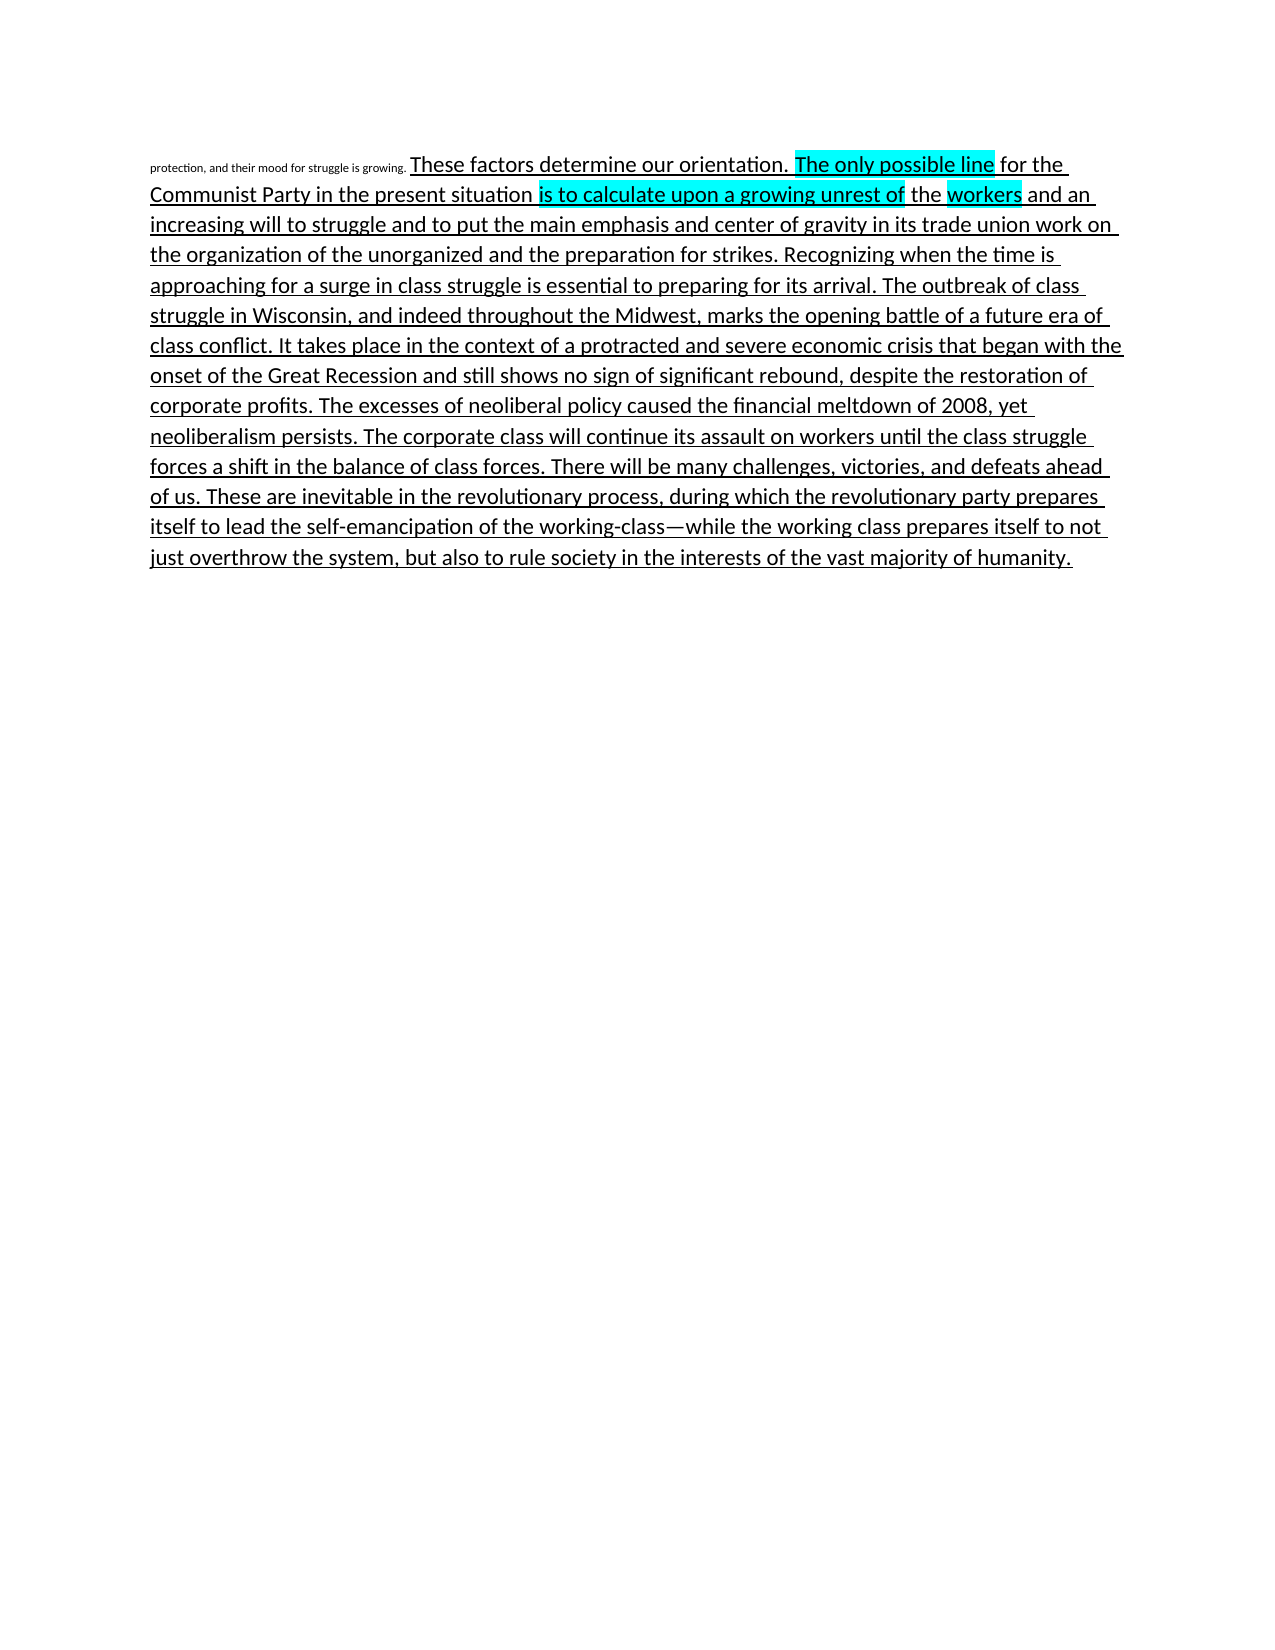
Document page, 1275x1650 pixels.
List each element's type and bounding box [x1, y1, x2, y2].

text [150, 150, 1125, 571]
